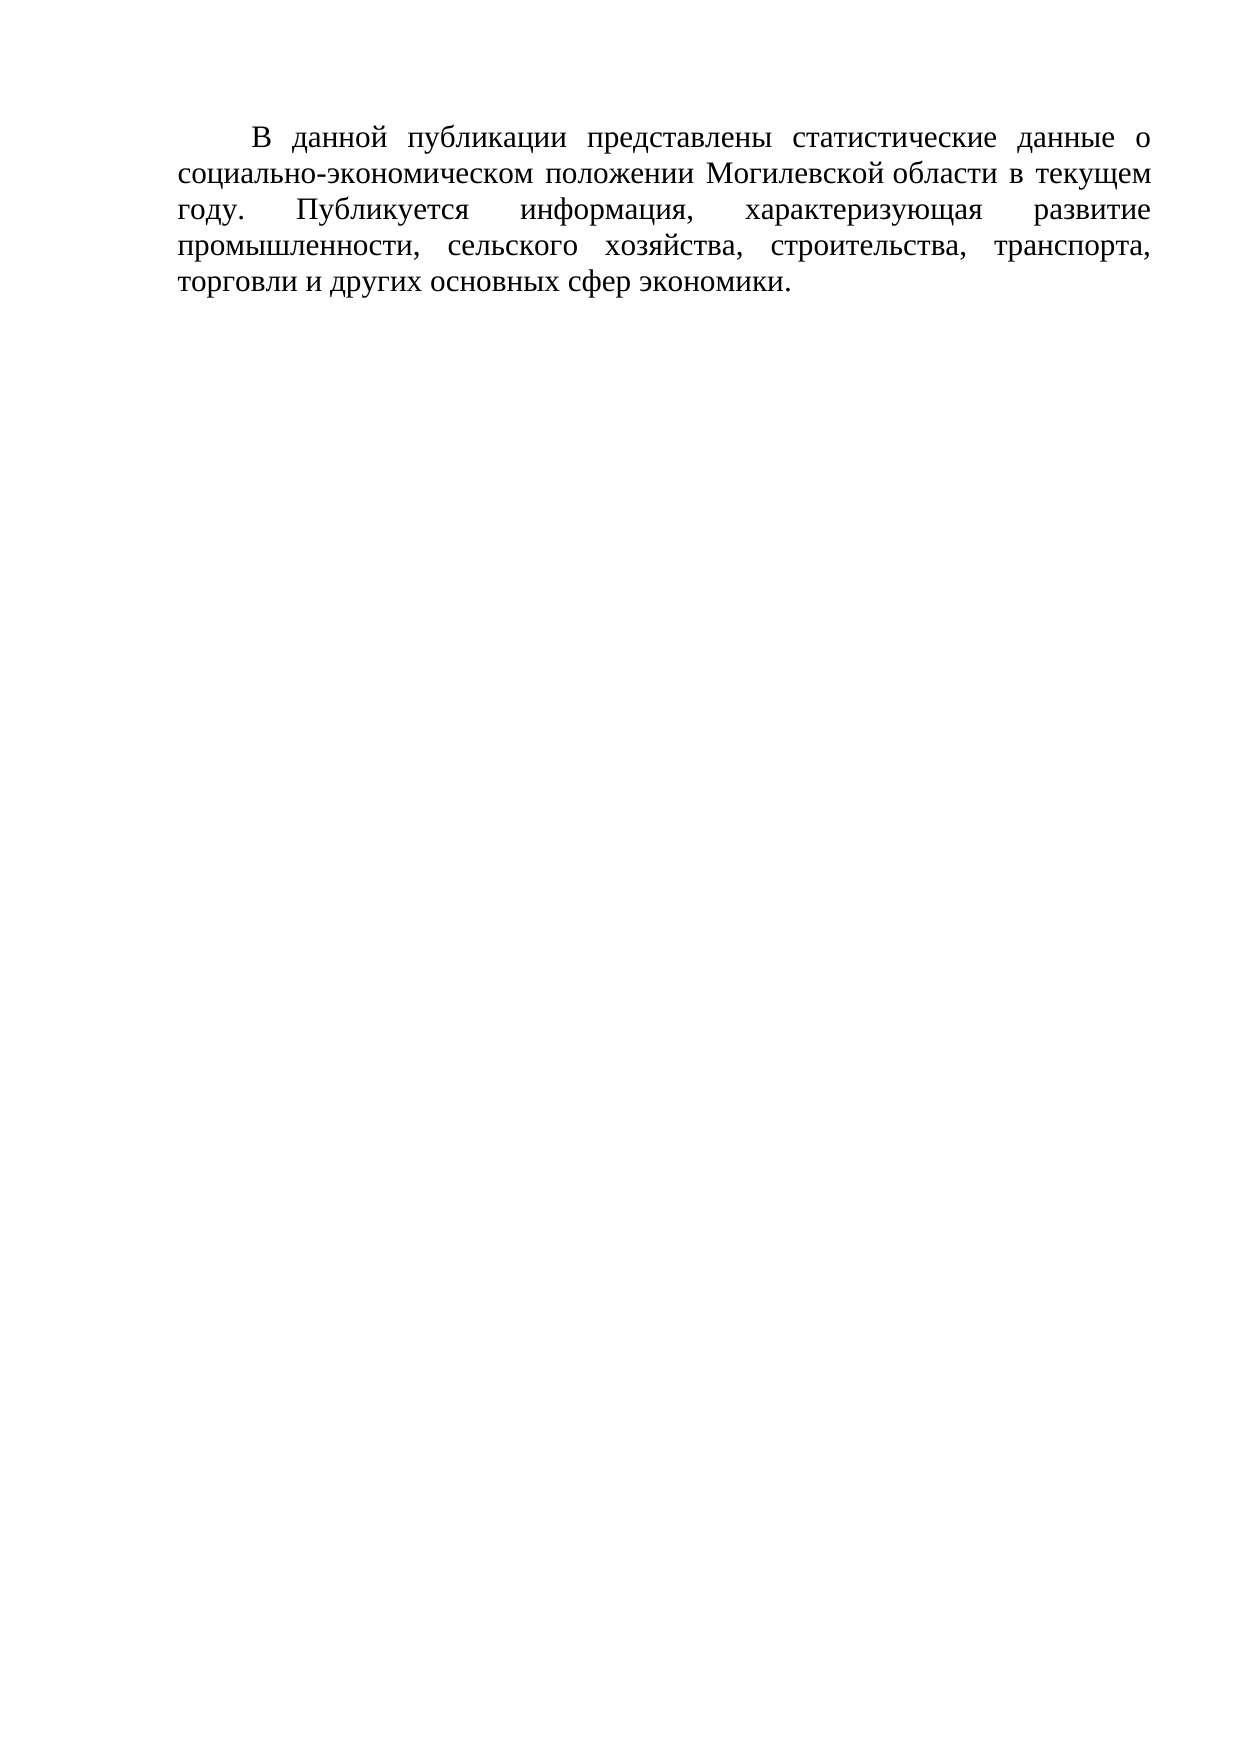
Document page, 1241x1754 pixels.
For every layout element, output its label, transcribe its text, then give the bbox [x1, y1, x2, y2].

text В данной публикации представлены статистические данные о социально-экономическом положении Могилевской области в текущем году. Публикуется информация, характеризующая развитие промышленности, сельского хозяйства, строительства, транспорта, торговли и других основных сфер экономики. [177, 118, 1152, 298]
